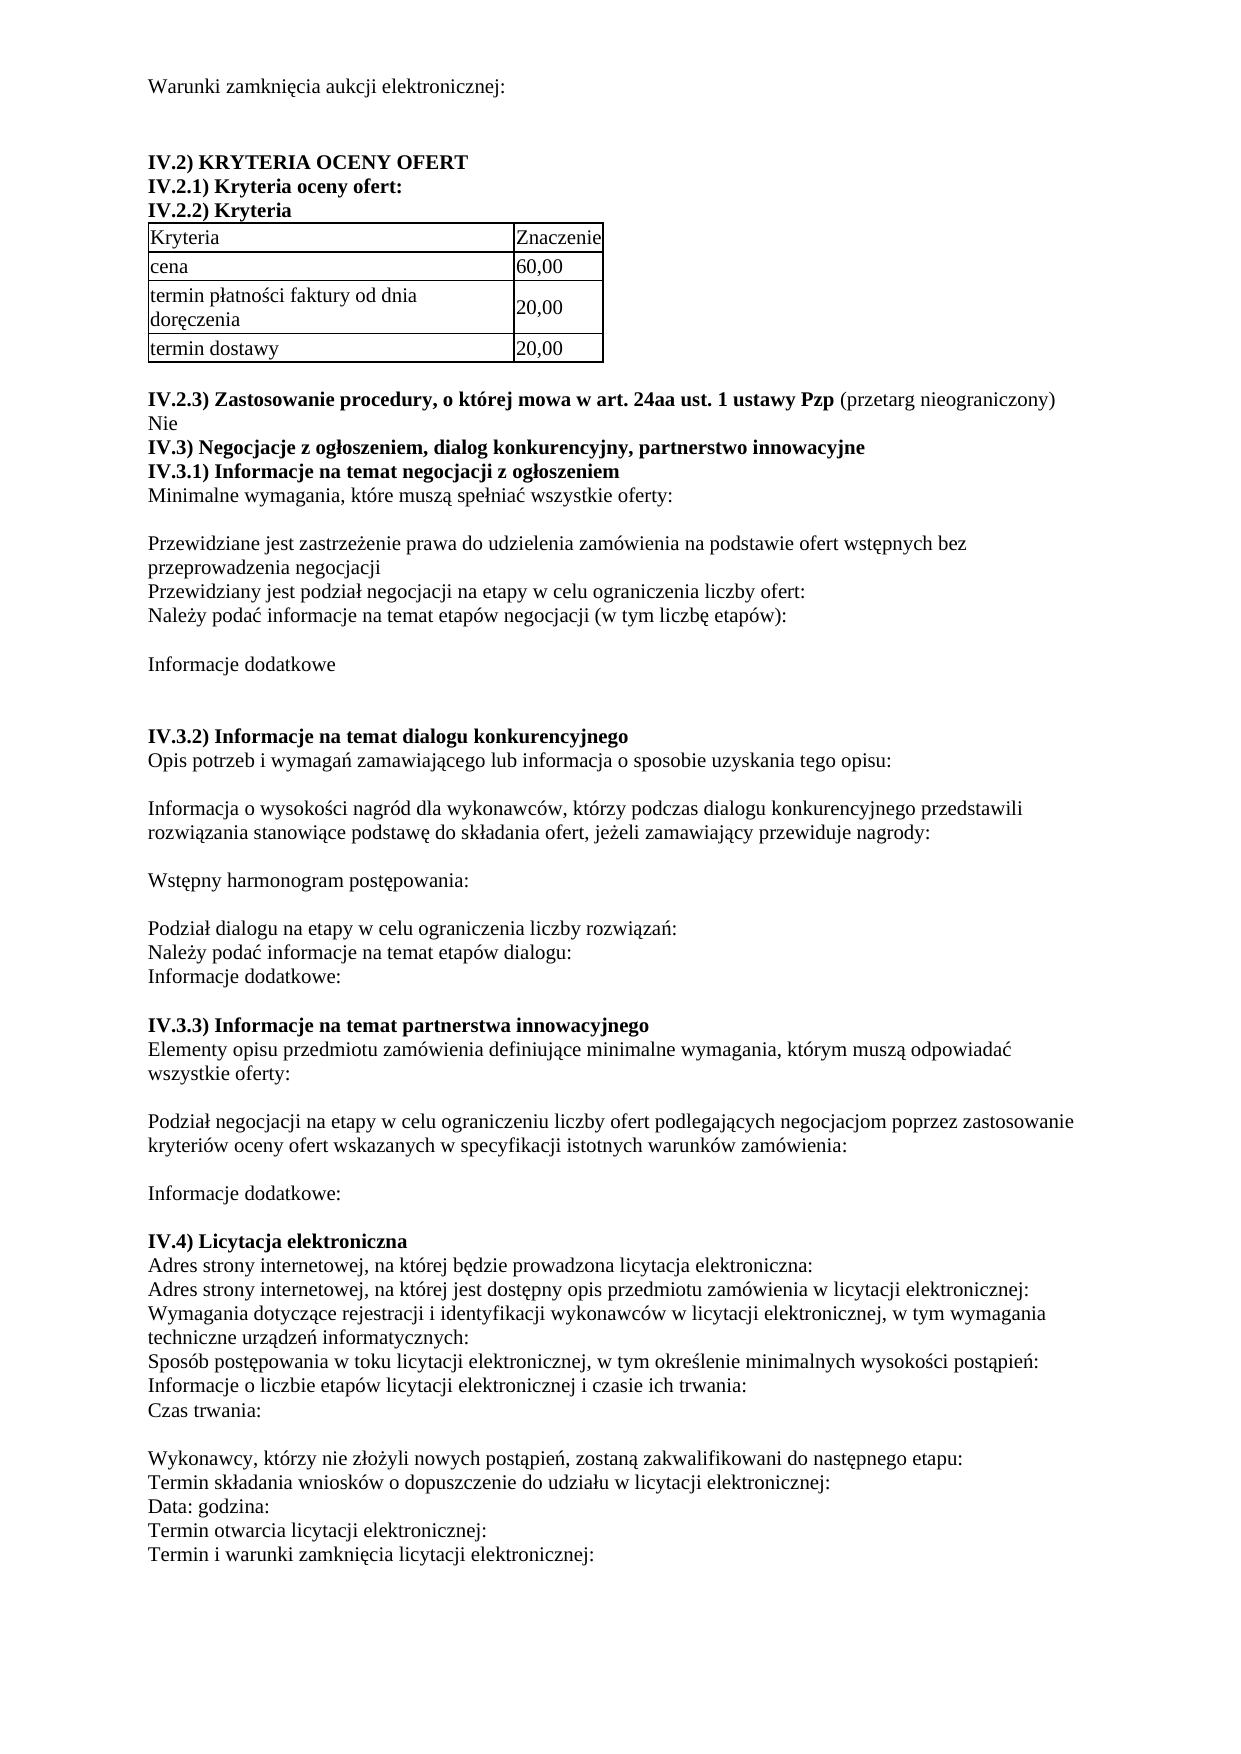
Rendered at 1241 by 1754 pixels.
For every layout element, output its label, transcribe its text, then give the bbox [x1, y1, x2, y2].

text Termin składania wniosków o dopuszczenie do udziału w licytacji elektronicznej: Data: godzina: Termin otwarcia licytacji elektronicznej: [148, 1470, 1093, 1542]
text Adres strony internetowej, na której jest dostępny opis przedmiotu zamówienia w licytacji elektronicznej: [148, 1277, 1093, 1301]
text Informacje o liczbie etapów licytacji elektronicznej i czasie ich trwania: [148, 1373, 1093, 1397]
table_cell termin dostawy [149, 334, 513, 361]
text IV.2) KRYTERIA OCENY OFERT IV.2.1) Kryteria oceny ofert: IV.2.2) Kryteria [148, 126, 1093, 222]
table_cell 20,00 [515, 334, 602, 361]
text IV.2.3) Zastosowanie procedury, o której mowa w art. 24aa ust. 1 ustawy Pzp (przetarg nieograniczony) Nie IV.3) Negocjacje z ogłoszeniem, dialog konkurencyjny, partnerstwo innowacyjne IV.3.1) Informacje na temat negocjacji z ogłoszeniem Minimalne wymagania, które muszą spełniać wszystkie oferty: Przewidziane jest zastrzeżenie prawa do udzielenia zamówienia na podstawie ofert wstępnych bez przeprowadzenia negocjacji Przewidziany jest podział negocjacji na etapy w celu ograniczenia liczby ofert: Należy podać informacje na temat etapów negocjacji (w tym liczbę etapów): Informacje dodatkowe IV.3.2) Informacje na temat dialogu konkurencyjnego Opis potrzeb i wymagań zamawiającego lub informacja o sposobie uzyskania tego opisu: Informacja o wysokości nagród dla wykonawców, którzy podczas dialogu konkurencyjnego przedstawili rozwiązania stanowiące podstawę do składania ofert, jeżeli zamawiający przewiduje nagrody: Wstępny harmonogram postępowania: Podział dialogu na etapy w celu ograniczenia liczby rozwiązań: Należy podać informacje na temat etapów dialogu: Informacje dodatkowe: IV.3.3) Informacje na temat partnerstwa innowacyjnego Elementy opisu przedmiotu zamówienia definiujące minimalne wymagania, którym muszą odpowiadać wszystkie oferty: Podział negocjacji na etapy w celu ograniczeniu liczby ofert podlegających negocjacjom poprzez zastosowanie kryteriów oceny ofert wskazanych w specyfikacji istotnych warunków zamówienia: Informacje dodatkowe: IV.4) Licytacja elektroniczna Adres strony internetowej, na której będzie prowadzona licytacja elektroniczna: [148, 363, 1093, 1277]
table_header Znaczenie [515, 224, 602, 251]
text Wymagania dotyczące rejestracji i identyfikacji wykonawców w licytacji elektronicznej, w tym wymagania techniczne urządzeń informatycznych: [148, 1301, 1093, 1349]
table_cell 60,00 [515, 253, 602, 280]
table_cell 20,00 [515, 281, 602, 332]
table_header Kryteria [149, 224, 513, 251]
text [148, 74, 1093, 126]
table_cell termin płatności faktury od dnia doręczenia [149, 281, 513, 332]
text Termin i warunki zamknięcia licytacji elektronicznej: [148, 1542, 1093, 1566]
text Sposób postępowania w toku licytacji elektronicznej, w tym określenie minimalnych wysokości postąpień: [148, 1349, 1093, 1373]
table_cell cena [149, 253, 513, 280]
text Czas trwania: Wykonawcy, którzy nie złożyli nowych postąpień, zostaną zakwalifikowani do następnego etapu: [148, 1397, 1093, 1470]
